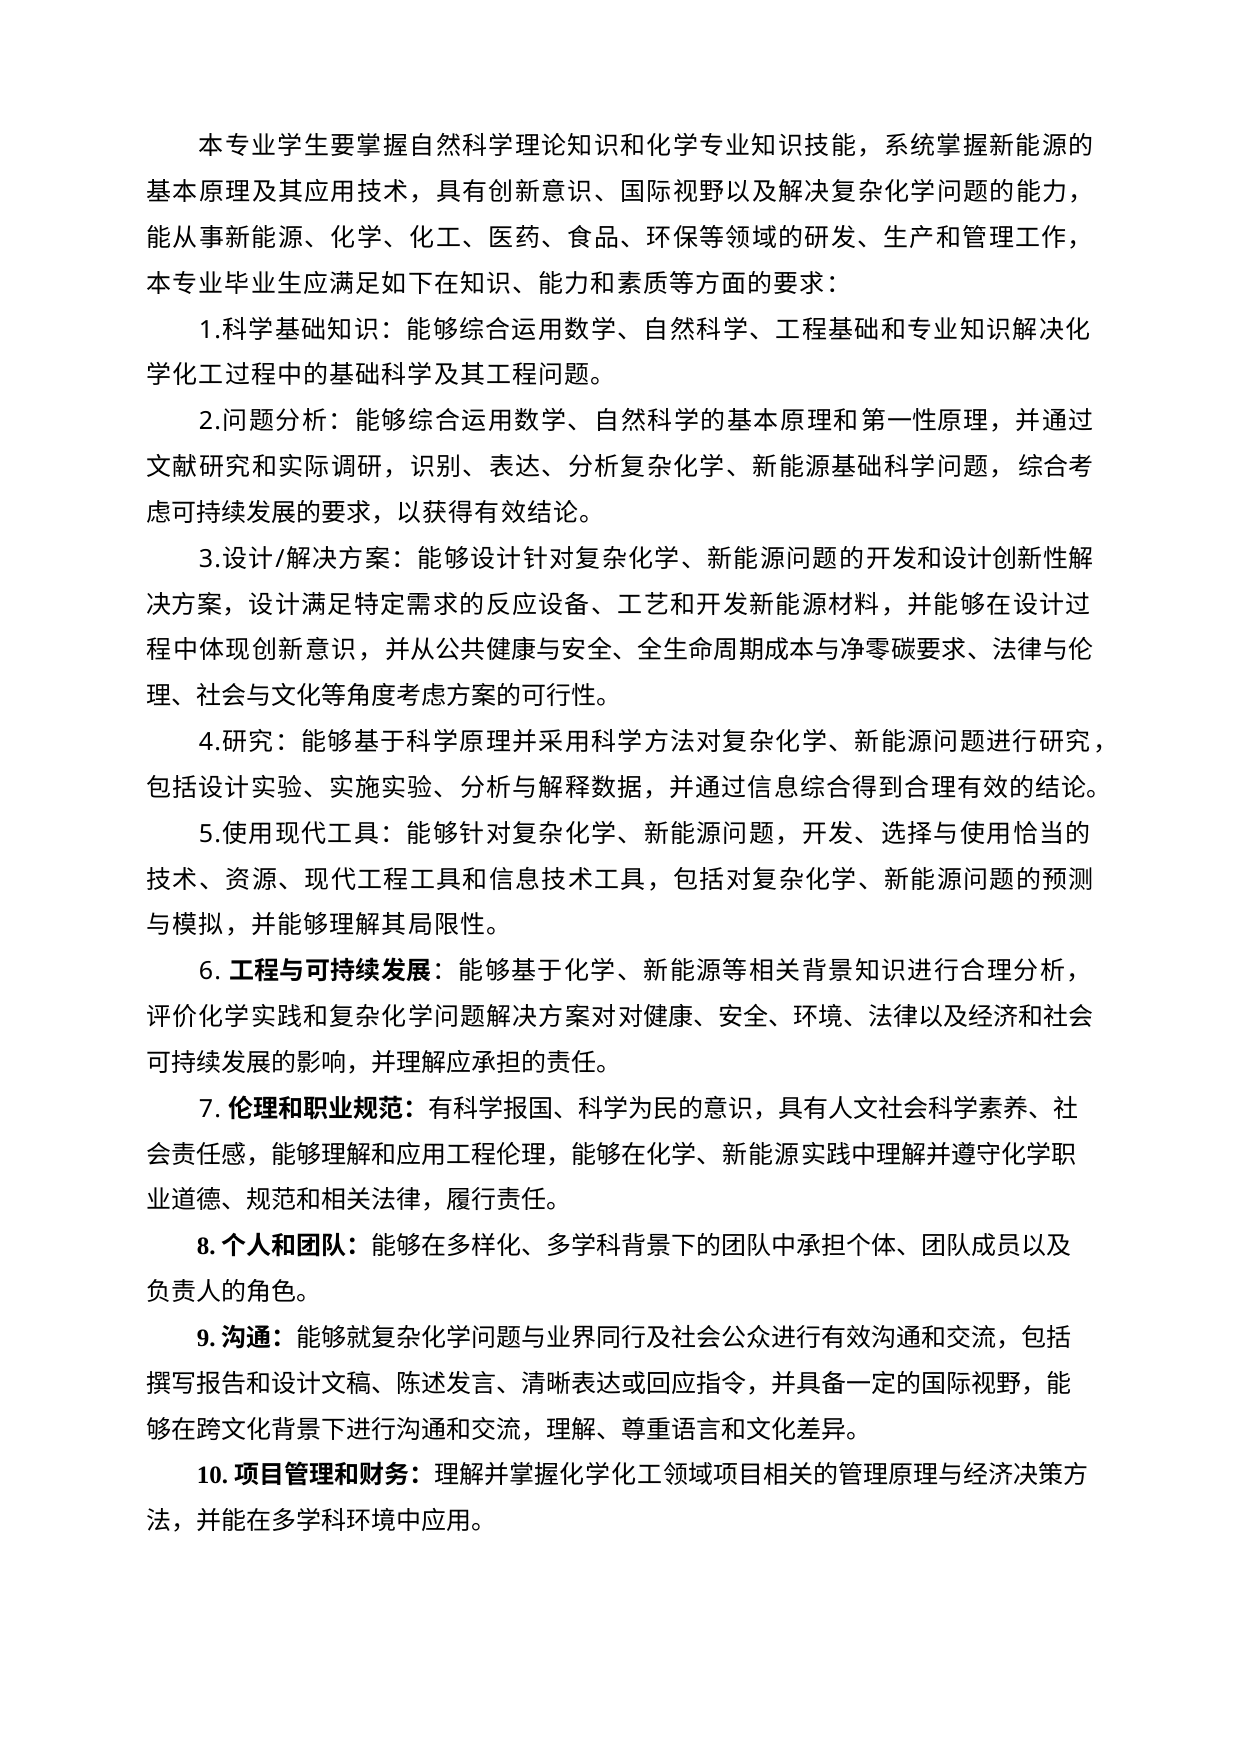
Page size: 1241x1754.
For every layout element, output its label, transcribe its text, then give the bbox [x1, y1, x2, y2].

text 5.使用现代工具：能够针对复杂化学、新能源问题，开发、选择与使用恰当的技术、资源、现代工程工具和信息技术工具，包括对复杂化学、新能源问题的预测与模拟，并能够理解其局限性。 [146, 806, 1094, 943]
text 3.设计/解决方案：能够设计针对复杂化学、新能源问题的开发和设计创新性解决方案，设计满足特定需求的反应设备、工艺和开发新能源材料，并能够在设计过程中体现创新意识，并从公共健康与安全、全生命周期成本与净零碳要求、法律与伦理、社会与文化等角度考虑方案的可行性。 [146, 531, 1094, 714]
text 6. 工程与可持续发展：能够基于化学、新能源等相关背景知识进行合理分析，评价化学实践和复杂化学问题解决方案对对健康、安全、环境、法律以及经济和社会可持续发展的影响，并理解应承担的责任。 [146, 943, 1094, 1081]
text 1.科学基础知识：能够综合运用数学、自然科学、工程基础和专业知识解决化学化工过程中的基础科学及其工程问题。 [146, 301, 1094, 393]
text 8. 个人和团队：能够在多样化、多学科背景下的团队中承担个体、团队成员以及负责人的角色。 [146, 1218, 1094, 1310]
text 4.研究：能够基于科学原理并采用科学方法对复杂化学、新能源问题进行研究，包括设计实验、实施实验、分析与解释数据，并通过信息综合得到合理有效的结论。 [146, 714, 1094, 806]
text 10. 项目管理和财务：理解并掌握化学化工领域项目相关的管理原理与经济决策方法，并能在多学科环境中应用。 [146, 1447, 1094, 1539]
text 7. 伦理和职业规范：有科学报国、科学为民的意识，具有人文社会科学素养、社会责任感，能够理解和应用工程伦理，能够在化学、新能源实践中理解并遵守化学职业道德、规范和相关法律，履行责任。 [146, 1081, 1094, 1218]
text 9. 沟通：能够就复杂化学问题与业界同行及社会公众进行有效沟通和交流，包括撰写报告和设计文稿、陈述发言、清晰表达或回应指令，并具备一定的国际视野，能够在跨文化背景下进行沟通和交流，理解、尊重语言和文化差异。 [146, 1310, 1094, 1447]
text 2.问题分析：能够综合运用数学、自然科学的基本原理和第一性原理，并通过文献研究和实际调研，识别、表达、分析复杂化学、新能源基础科学问题，综合考虑可持续发展的要求，以获得有效结论。 [146, 393, 1094, 531]
text 本专业学生要掌握自然科学理论知识和化学专业知识技能，系统掌握新能源的基本原理及其应用技术，具有创新意识、国际视野以及解决复杂化学问题的能力，能从事新能源、化学、化工、医药、食品、环保等领域的研发、生产和管理工作，本专业毕业生应满足如下在知识、能力和素质等方面的要求： [146, 118, 1094, 301]
